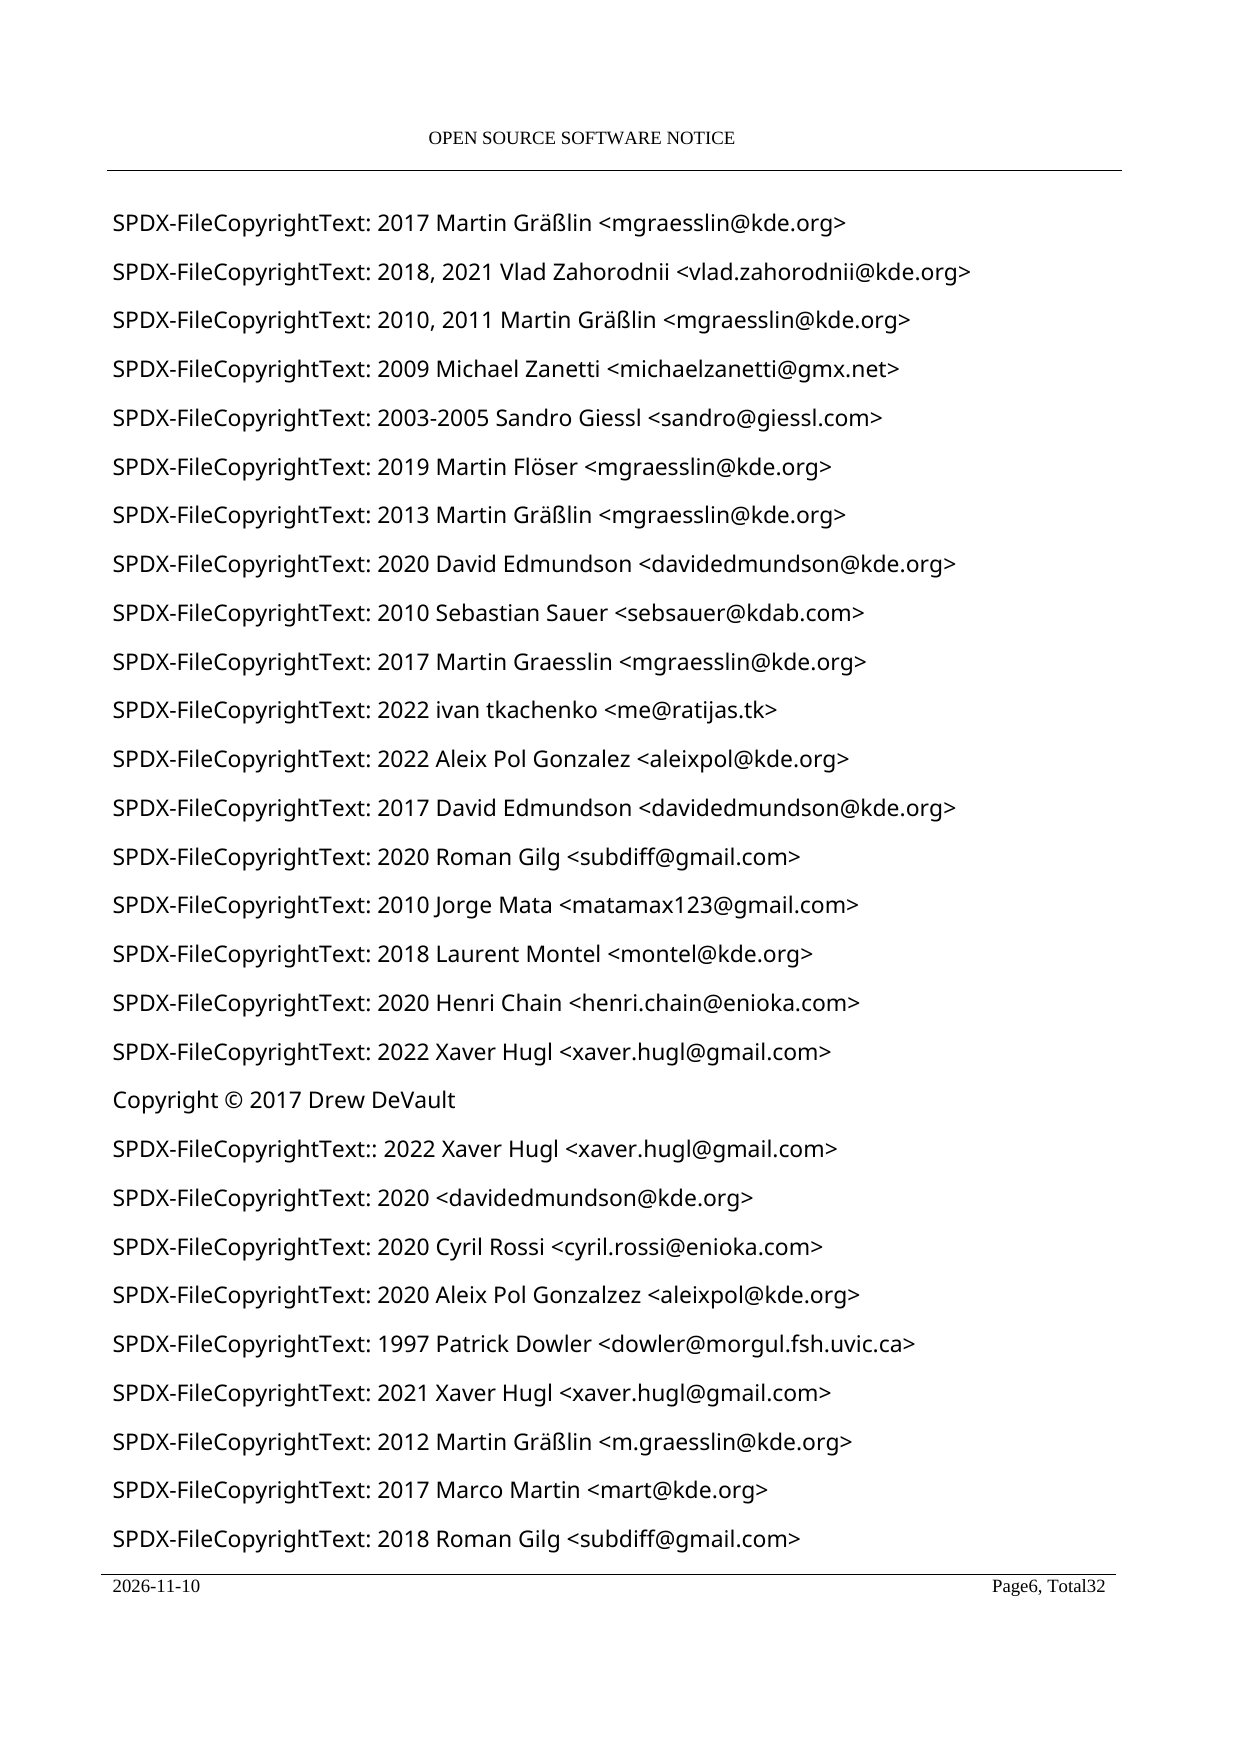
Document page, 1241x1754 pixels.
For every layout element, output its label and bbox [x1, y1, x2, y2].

text [112, 206, 1128, 1555]
